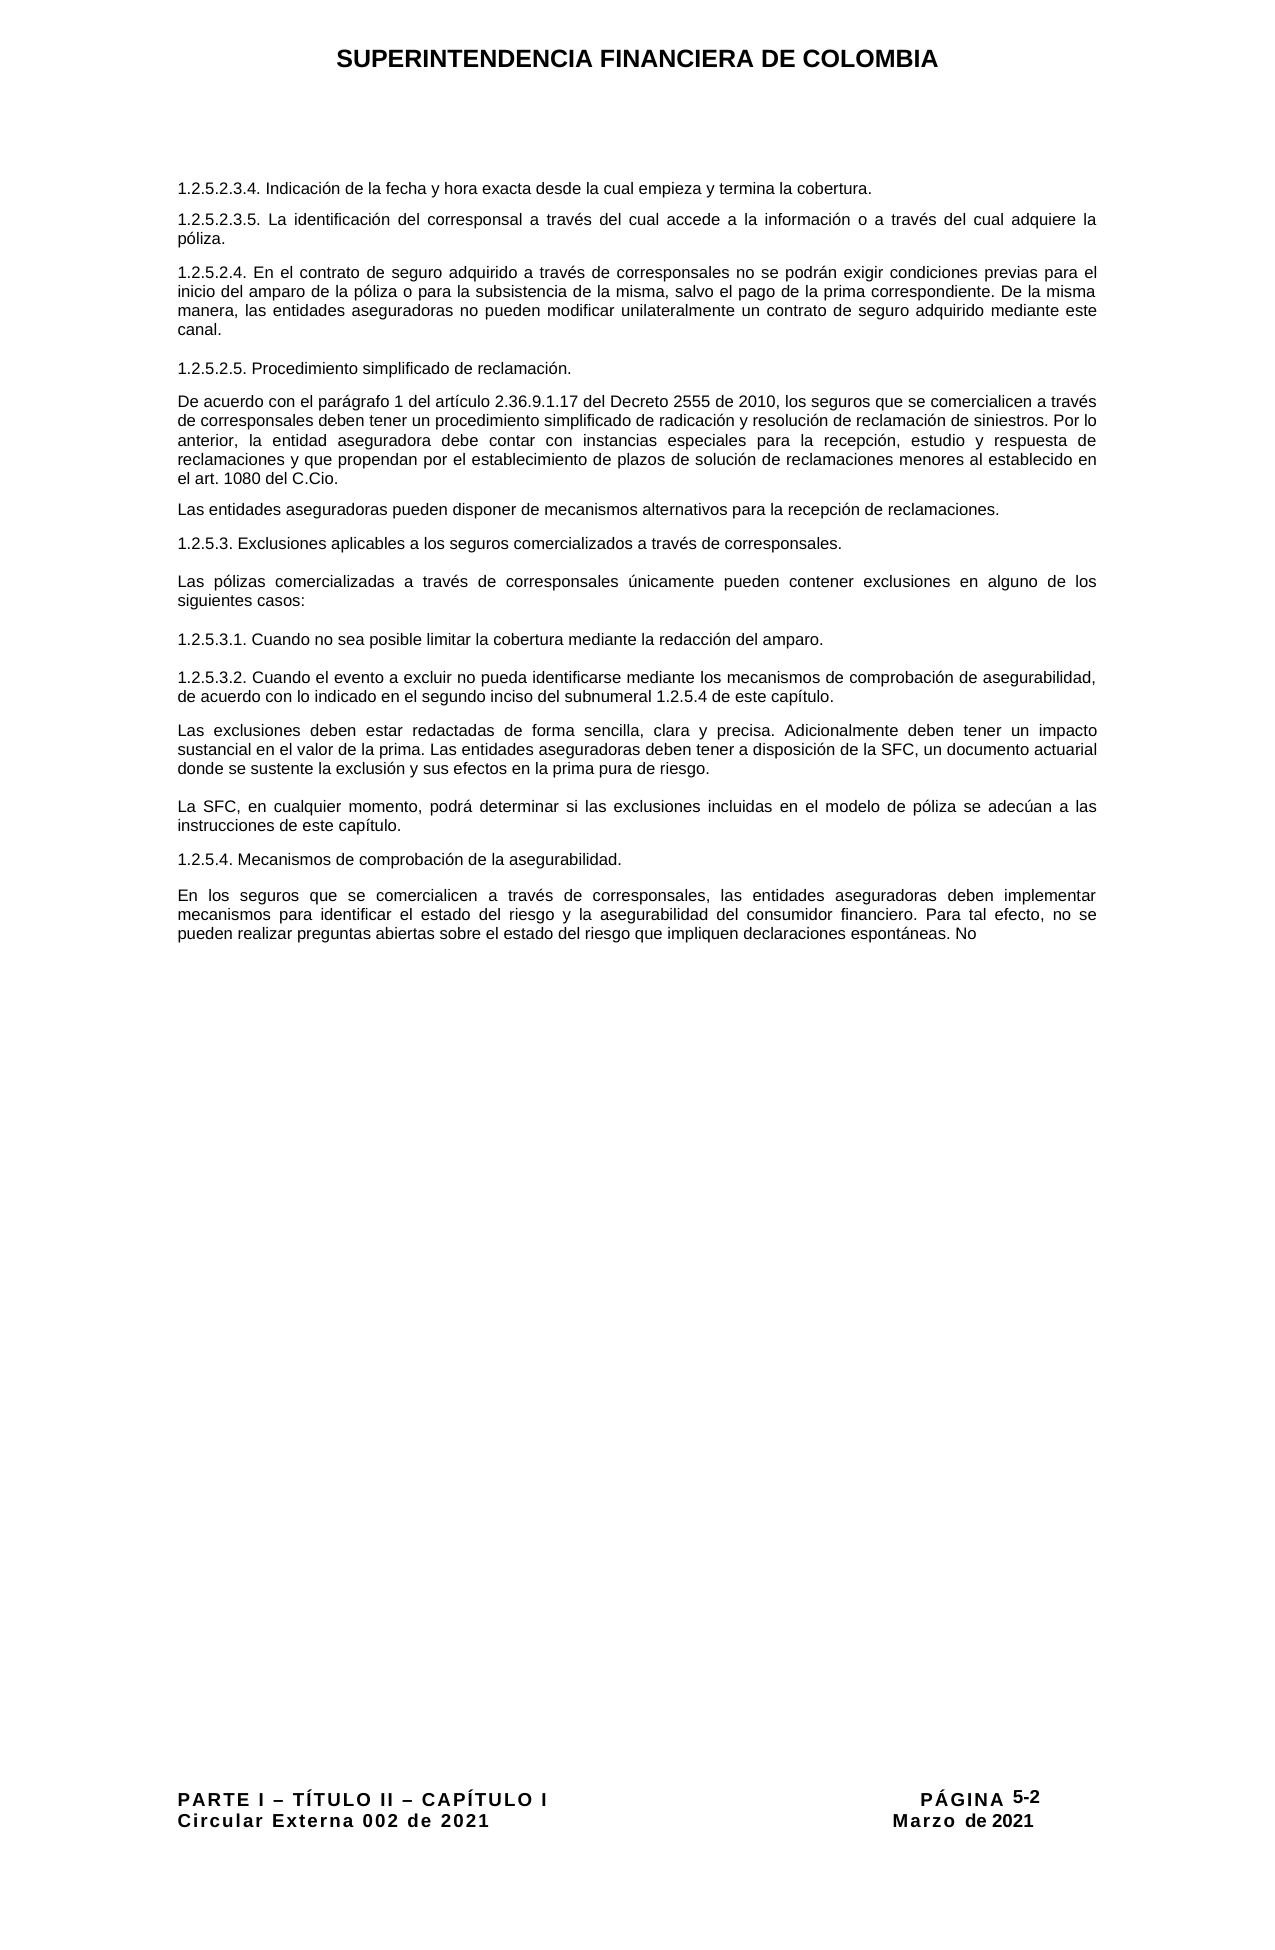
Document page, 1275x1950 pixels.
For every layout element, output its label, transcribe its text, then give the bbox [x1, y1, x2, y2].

text 1.2.5.2.4. En el contrato de seguro adquirido a través de corresponsales no se podrán exigir condiciones previas para el inicio del amparo de la póliza o para la subsistencia de la misma, salvo el pago de la prima correspondiente. De la misma manera, las entidades aseguradoras no pueden modificar unilateralmente un contrato de seguro adquirido mediante este canal. [177, 263, 1098, 339]
text 1.2.5.2.3.5. La identificación del corresponsal a través del cual accede a la información o a través del cual adquiere la póliza. [177, 210, 1098, 248]
text 1.2.5.2.5. Procedimiento simplificado de reclamación. [177, 358, 1098, 378]
text La SFC, en cualquier momento, podrá determinar si las exclusiones incluidas en el modelo de póliza se adecúan a las instrucciones de este capítulo. [177, 797, 1098, 835]
text 1.2.5.4. Mecanismos de comprobación de la asegurabilidad. [177, 850, 1098, 869]
text 1.2.5.3. Exclusiones aplicables a los seguros comercializados a través de corresponsales. [177, 533, 1098, 553]
text 1.2.5.3.2. Cuando el evento a excluir no pueda identificarse mediante los mecanismos de comprobación de asegurabilidad, de acuerdo con lo indicado en el segundo inciso del subnumeral 1.2.5.4 de este capítulo. [177, 668, 1098, 706]
text Las pólizas comercializadas a través de corresponsales únicamente pueden contener exclusiones en alguno de los siguientes casos: [177, 572, 1098, 610]
text Las exclusiones deben estar redactadas de forma sencilla, clara y precisa. Adicionalmente deben tener un impacto sustancial en el valor de la prima. Las entidades aseguradoras deben tener a disposición de la SFC, un documento actuarial donde se sustente la exclusión y sus efectos en la prima pura de riesgo. [177, 720, 1098, 778]
text 1.2.5.2.3.4. Indicación de la fecha y hora exacta desde la cual empieza y termina la cobertura. [177, 179, 1098, 198]
text En los seguros que se comercialicen a través de corresponsales, las entidades aseguradoras deben implementar mecanismos para identificar el estado del riesgo y la asegurabilidad del consumidor financiero. Para tal efecto, no se pueden realizar preguntas abiertas sobre el estado del riesgo que impliquen declaraciones espontáneas. No [177, 886, 1098, 943]
text Las entidades aseguradoras pueden disponer de mecanismos alternativos para la recepción de reclamaciones. [177, 500, 1098, 519]
text 1.2.5.3.1. Cuando no sea posible limitar la cobertura mediante la redacción del amparo. [177, 629, 1098, 648]
text De acuerdo con el parágrafo 1 del artículo 2.36.9.1.17 del Decreto 2555 de 2010, los seguros que se comercialicen a través de corresponsales deben tener un procedimiento simplificado de radicación y resolución de reclamación de siniestros. Por lo anterior, la entidad aseguradora debe contar con instancias especiales para la recepción, estudio y respuesta de reclamaciones y que propendan por el establecimiento de plazos de solución de reclamaciones menores al establecido en el art. 1080 del C.Cio. [177, 392, 1098, 488]
